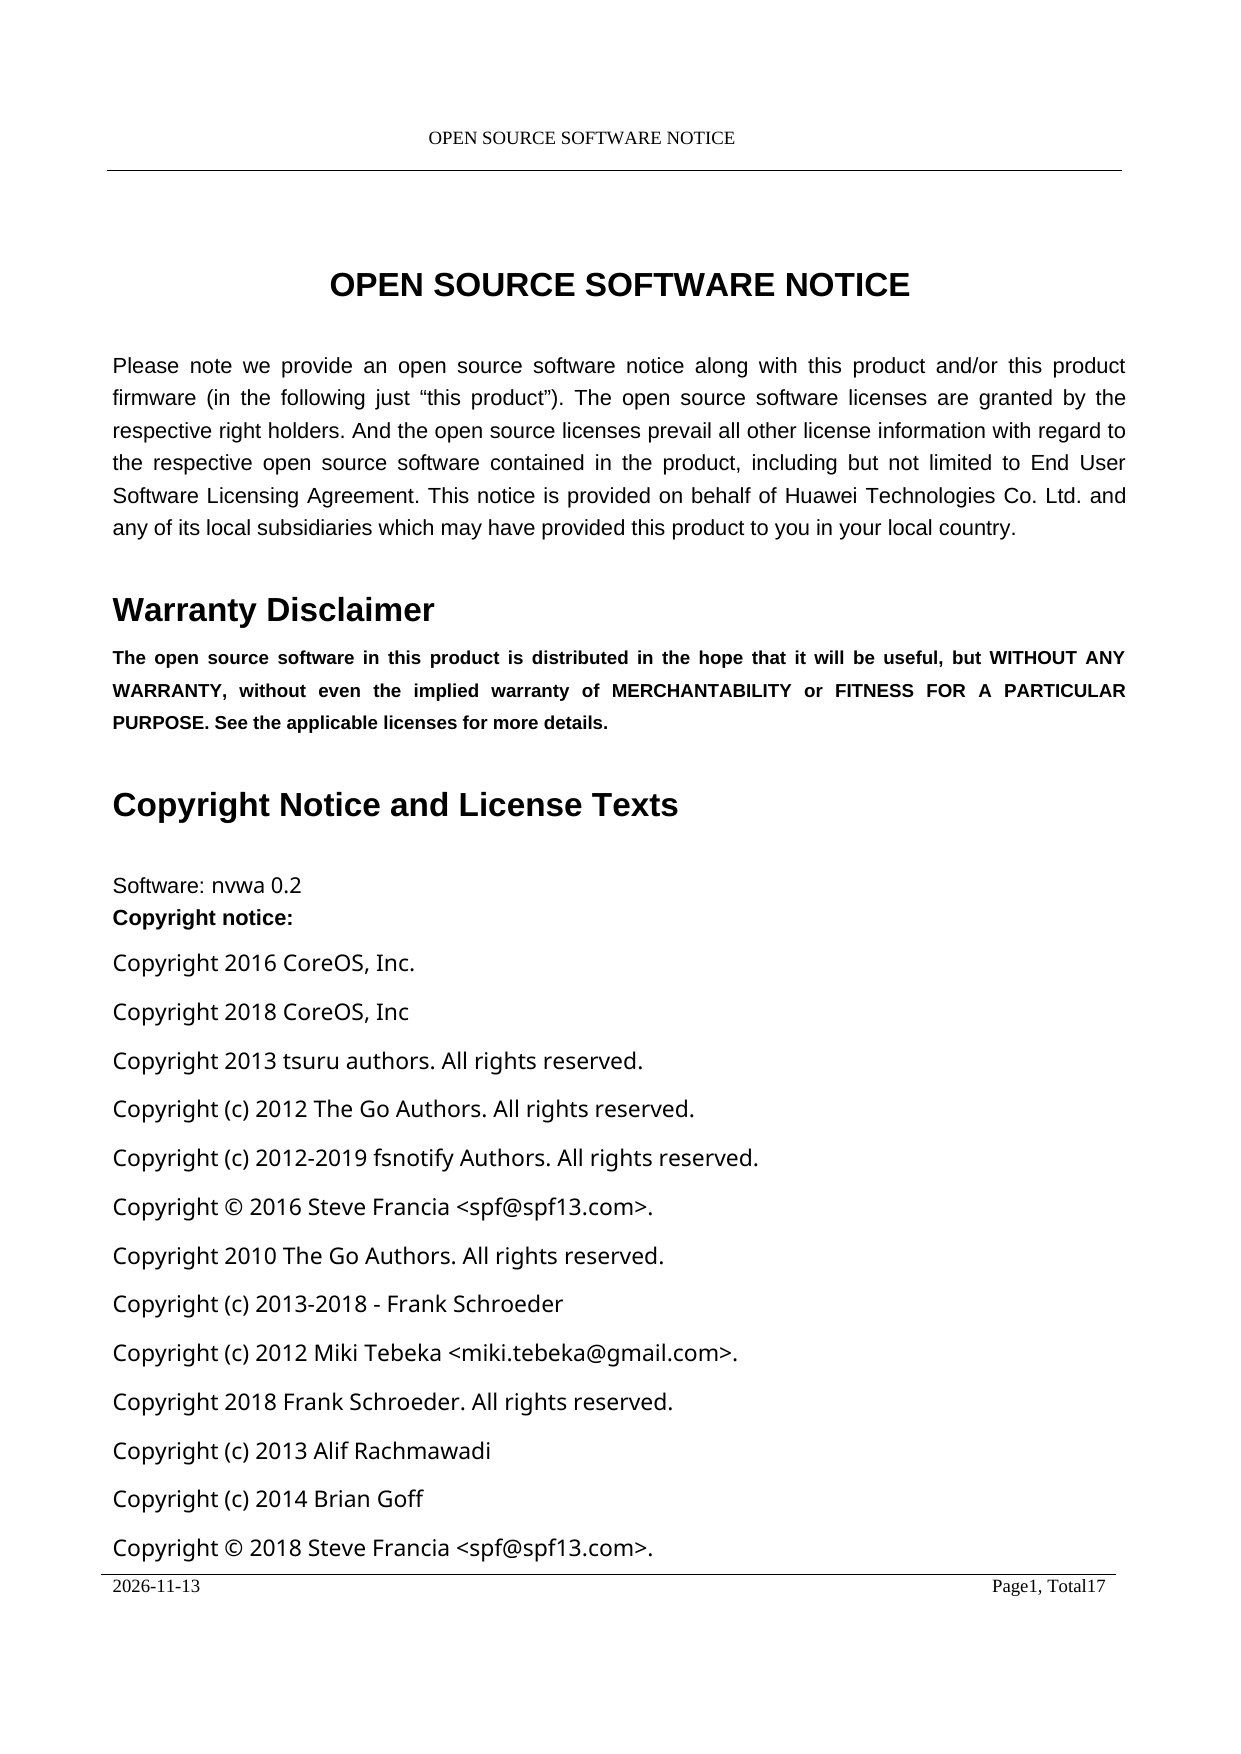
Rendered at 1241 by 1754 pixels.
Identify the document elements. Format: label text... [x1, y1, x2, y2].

text Please note we provide an open source software notice along with this product and/or this product firmware (in the following just “this product”). The open source software licenses are granted by the respective right holders. And the open source licenses prevail all other license information with regard to the respective open source software contained in the product, including but not limited to End User Software Licensing Agreement. This notice is provided on behalf of Huawei Technologies Co. Ltd. and any of its local subsidiaries which may have provided this product to you in your local country. [112, 349, 1128, 544]
text Copyright notice: [112, 901, 1128, 934]
text Warranty Disclaimer [112, 576, 1128, 641]
text OPEN SOURCE SOFTWARE NOTICE [112, 251, 1128, 316]
text Copyright Notice and License Texts [112, 771, 1128, 836]
text Software: nvwa 0.2 [112, 869, 1128, 901]
text The open source software in this product is distributed in the hope that it will be useful, but WITHOUT ANY WARRANTY, without even the implied warranty of MERCHANTABILITY or FITNESS FOR A PARTICULAR PURPOSE. See the applicable licenses for more details. [112, 641, 1128, 739]
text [112, 947, 1128, 1564]
